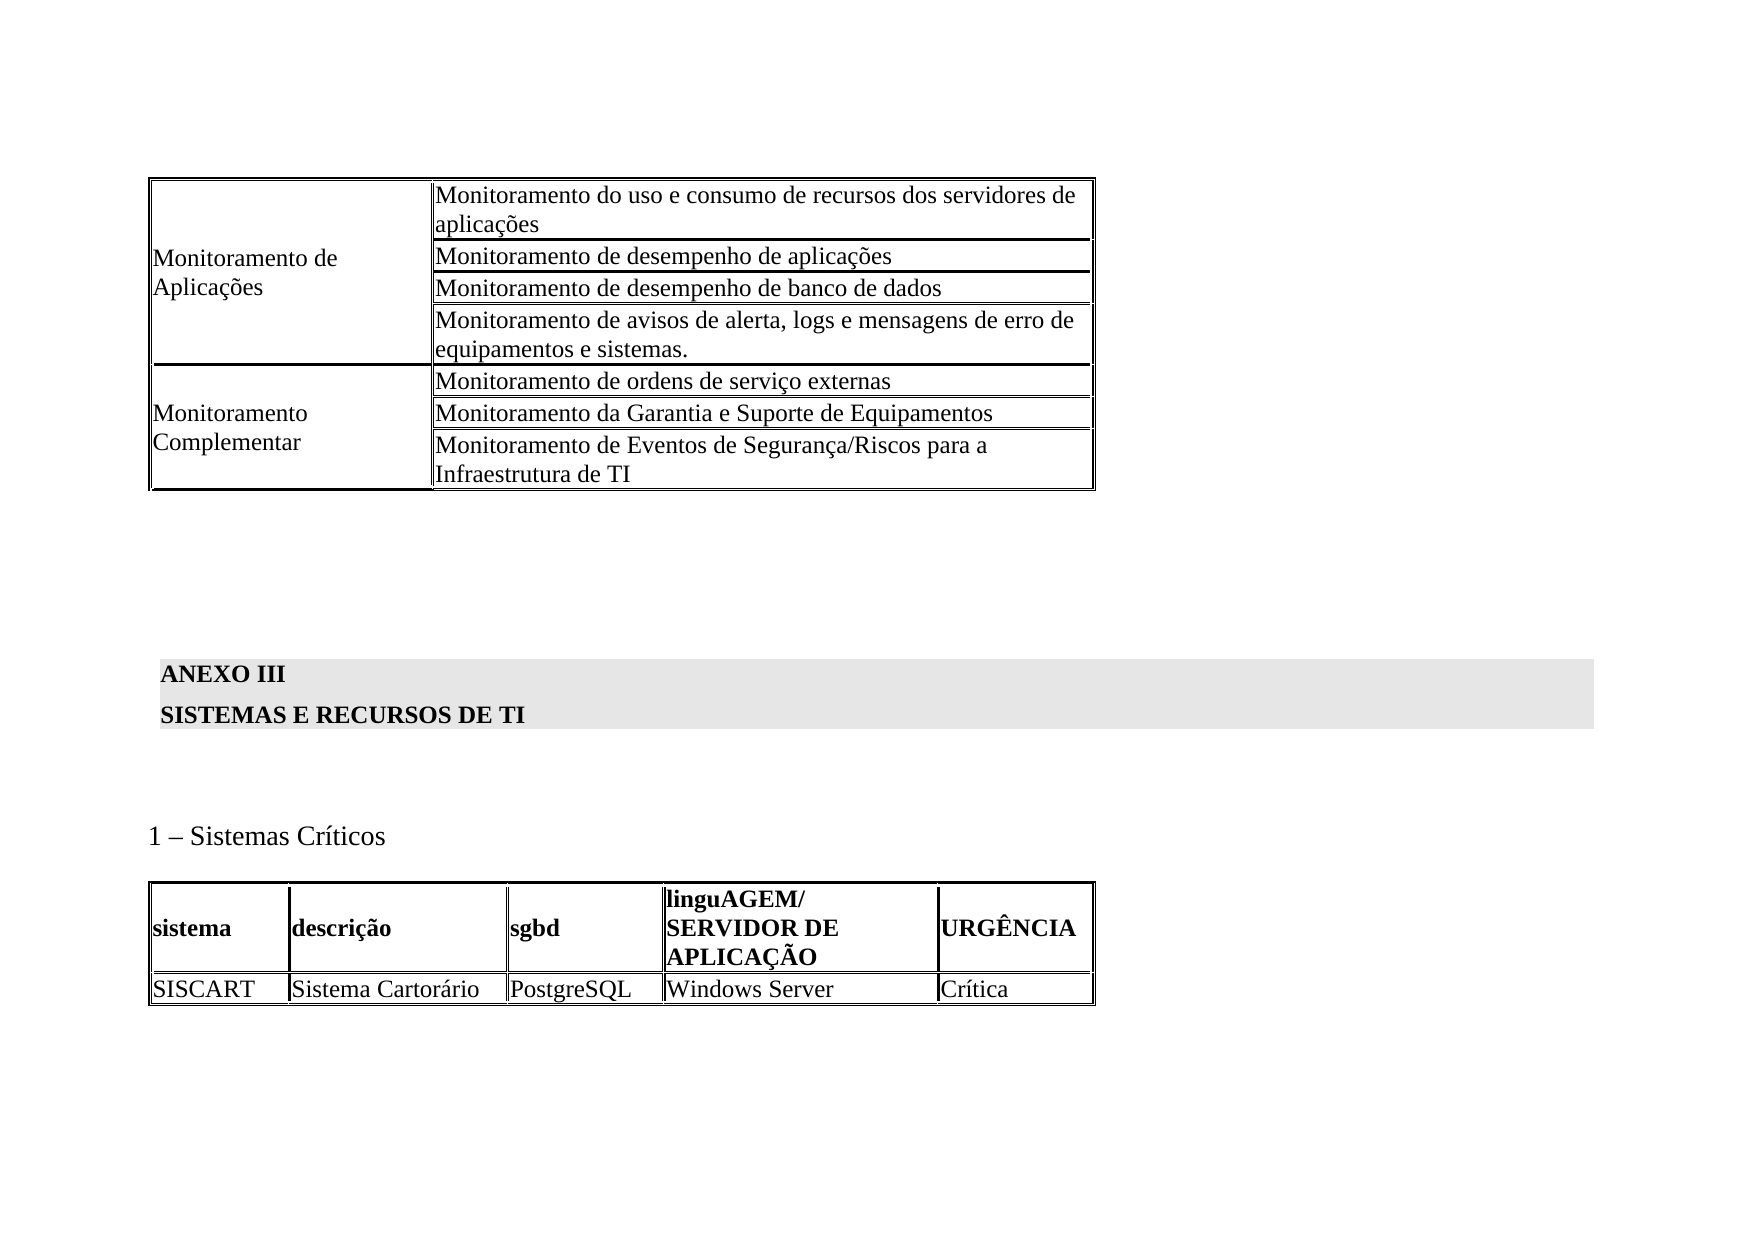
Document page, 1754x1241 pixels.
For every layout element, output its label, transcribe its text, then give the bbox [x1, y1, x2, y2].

text SISTEMAS E RECURSOS DE TI [160, 700, 1594, 729]
text 1 – Sistemas Críticos [148, 819, 1606, 852]
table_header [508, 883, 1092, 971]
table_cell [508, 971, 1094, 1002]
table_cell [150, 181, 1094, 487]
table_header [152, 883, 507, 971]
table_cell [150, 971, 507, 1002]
text ANEXO III [160, 659, 1594, 687]
